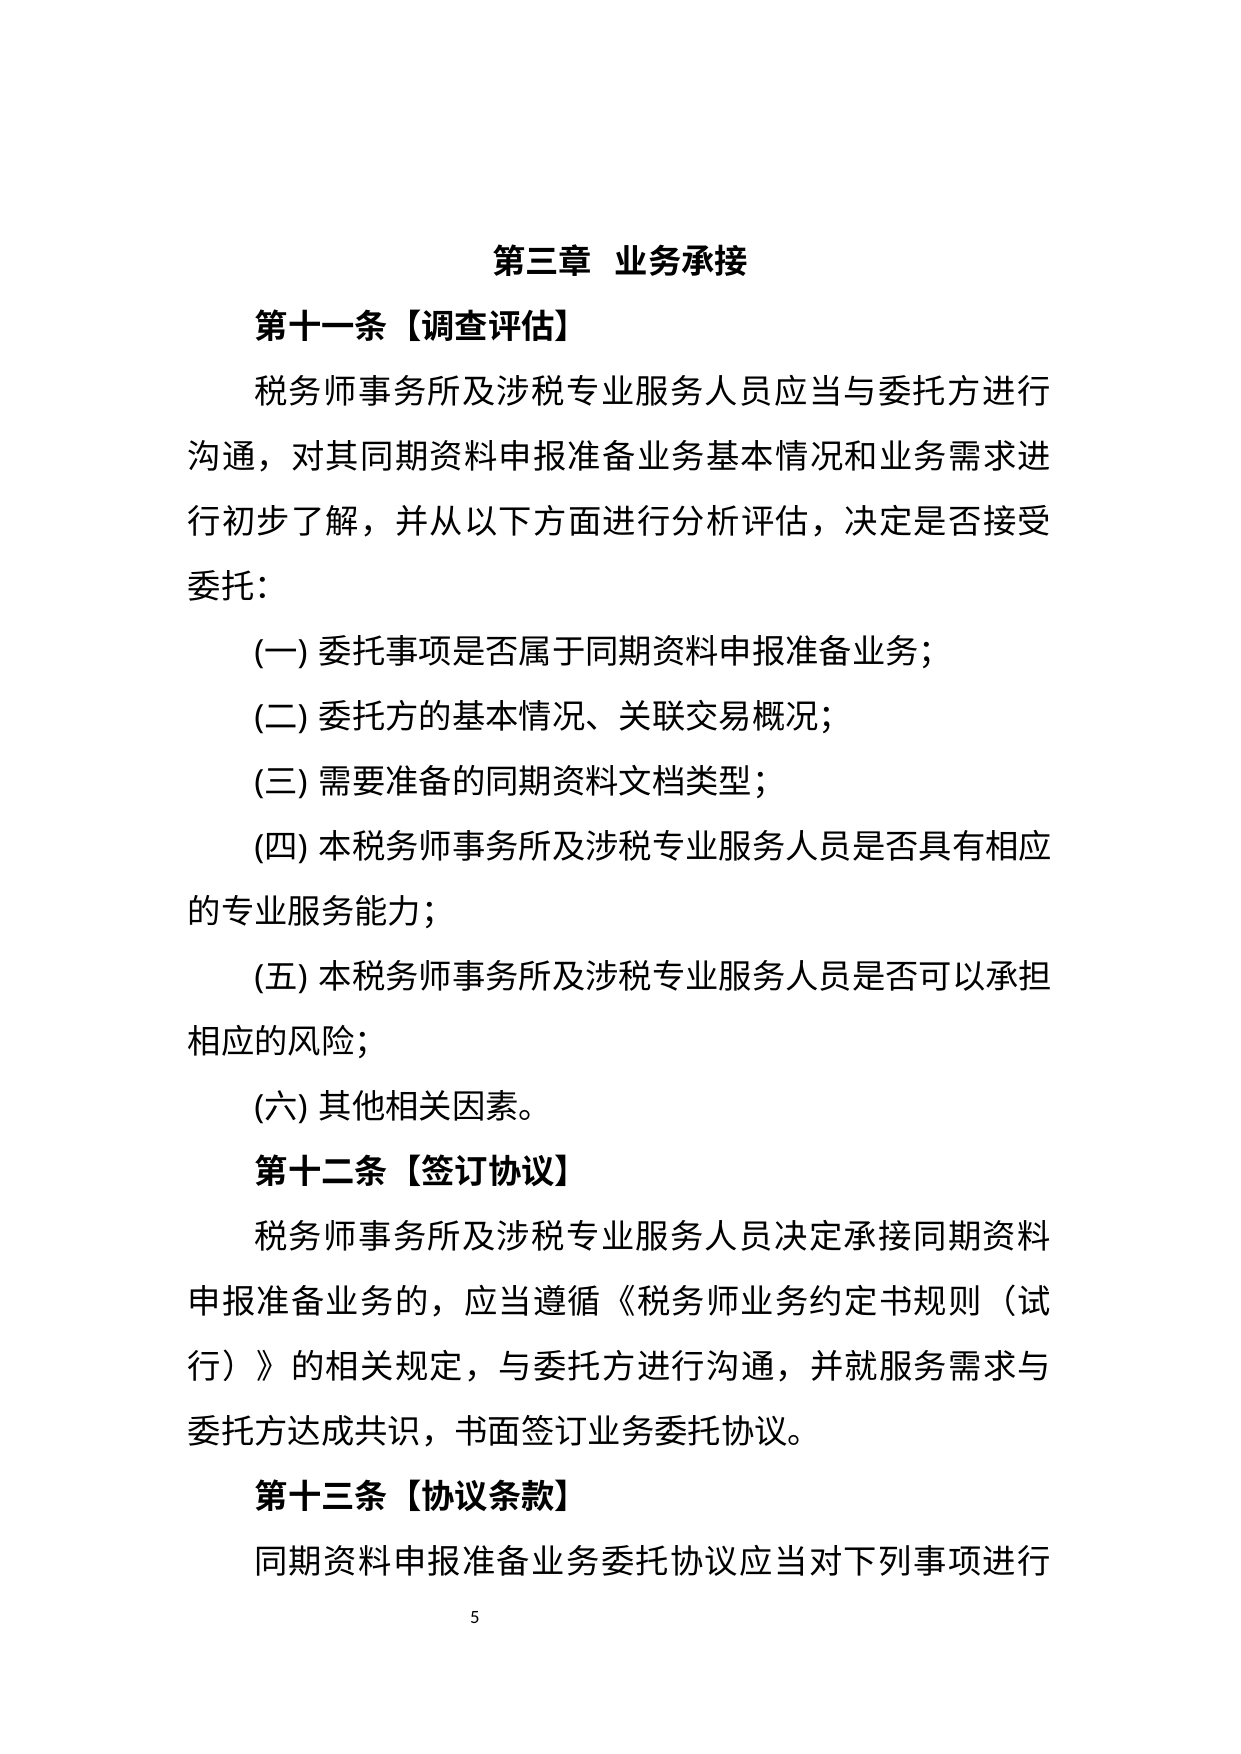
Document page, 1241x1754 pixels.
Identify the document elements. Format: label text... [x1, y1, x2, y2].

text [187, 1527, 1053, 1592]
text 第十三条【协议条款】 [187, 1462, 1053, 1527]
text (三) 需要准备的同期资料文档类型； [187, 747, 1053, 812]
text (一) 委托事项是否属于同期资料申报准备业务； [187, 617, 1053, 682]
text 税务师事务所及涉税专业服务人员决定承接同期资料申报准备业务的，应当遵循《税务师业务约定书规则（试行）》的相关规定，与委托方进行沟通，并就服务需求与委托方达成共识，书面签订业务委托协议。 [187, 1202, 1053, 1462]
text 第三章 业务承接 [187, 227, 1053, 292]
text (四) 本税务师事务所及涉税专业服务人员是否具有相应的专业服务能力； [187, 812, 1053, 942]
text 第十一条【调查评估】 [187, 292, 1053, 357]
text (五) 本税务师事务所及涉税专业服务人员是否可以承担相应的风险； [187, 942, 1053, 1072]
text (二) 委托方的基本情况、关联交易概况； [187, 682, 1053, 747]
text 第十二条【签订协议】 [187, 1137, 1053, 1202]
text 税务师事务所及涉税专业服务人员应当与委托方进行沟通，对其同期资料申报准备业务基本情况和业务需求进行初步了解，并从以下方面进行分析评估，决定是否接受委托： [187, 357, 1053, 617]
text (六) 其他相关因素。 [187, 1072, 1053, 1137]
